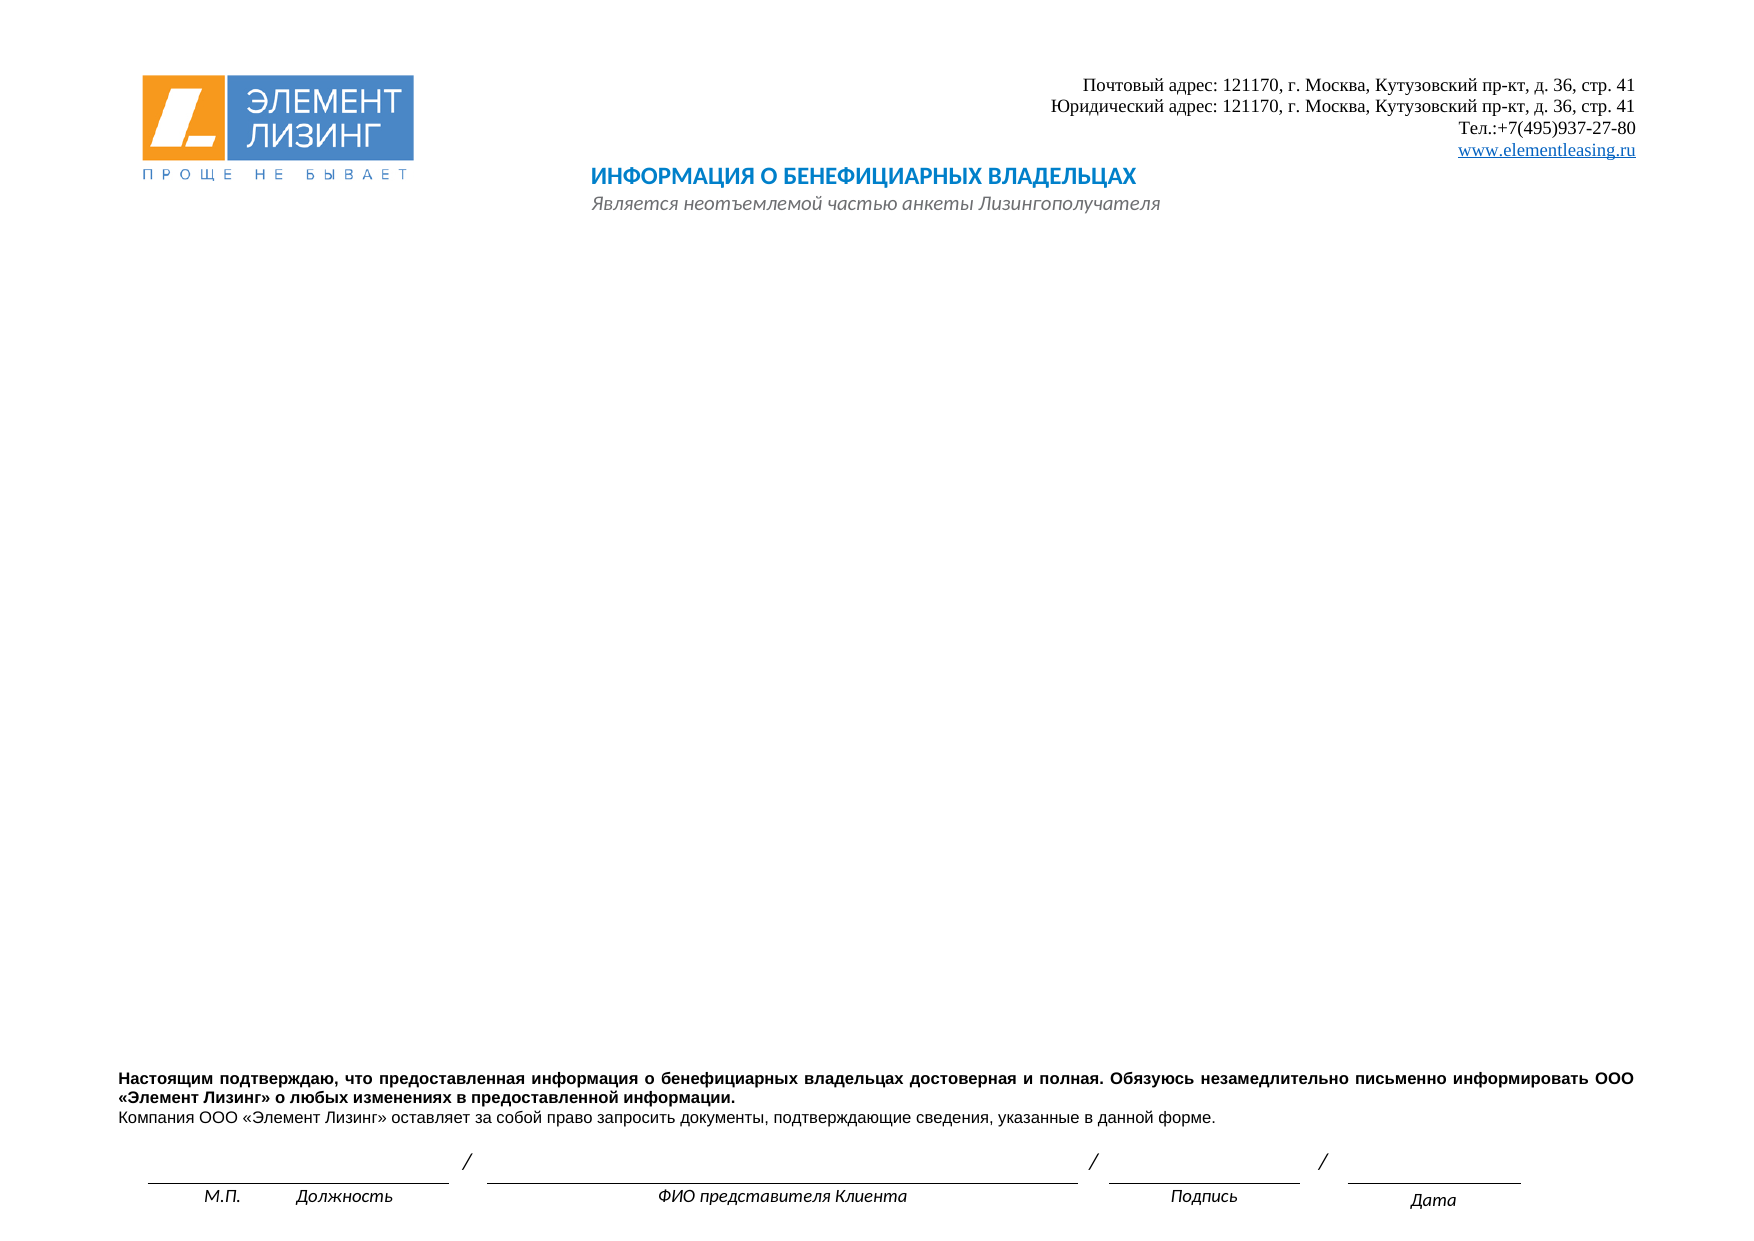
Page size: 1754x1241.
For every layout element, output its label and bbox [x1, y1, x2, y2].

picture [142, 75, 414, 182]
